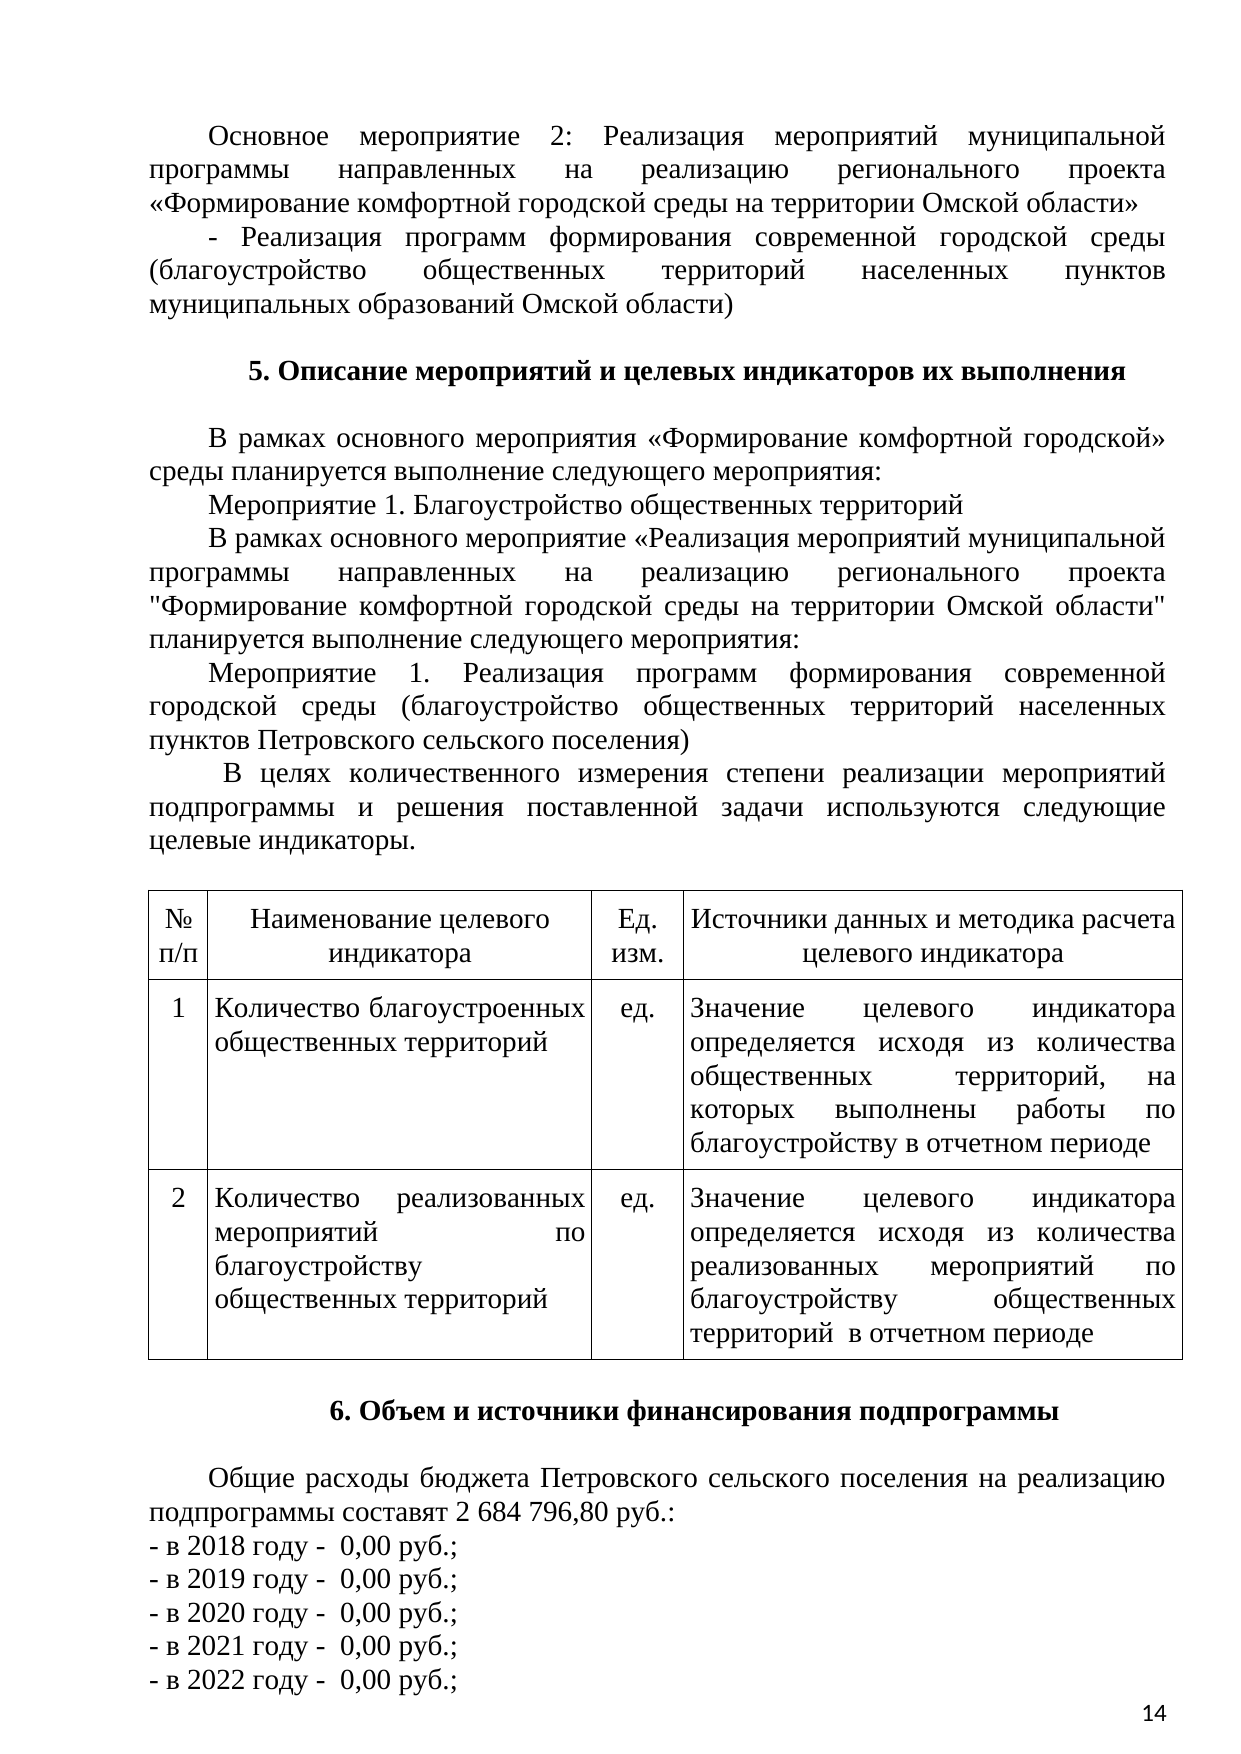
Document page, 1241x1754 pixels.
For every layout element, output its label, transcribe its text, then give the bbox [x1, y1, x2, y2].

text - в 2019 году - 0,00 руб.; [149, 1561, 1166, 1595]
table_cell Значение целевого индикатора определяется исходя из количества реализованных мероприятий по благоустройству общественных территорий в отчетном периоде [684, 1170, 1182, 1359]
text Мероприятие 1. Благоустройство общественных территорий [149, 487, 1166, 521]
text Основное мероприятие 2: Реализация мероприятий муниципальной программы направленных на реализацию регионального проекта «Формирование комфортной городской среды на территории Омской области» [149, 118, 1166, 219]
text - Реализация программ формирования современной городской среды (благоустройство общественных территорий населенных пунктов муниципальных образований Омской области) [149, 219, 1166, 319]
text Общие расходы бюджета Петровского сельского поселения на реализацию подпрограммы составят 2 684 796,80 руб.: [149, 1461, 1166, 1528]
text - в 2018 году - 0,00 руб.; [149, 1528, 1166, 1561]
text 6. Объем и источники финансирования подпрограммы [149, 1393, 1166, 1427]
table_cell ед. [592, 1170, 683, 1359]
text Мероприятие 1. Реализация программ формирования современной городской среды (благоустройство общественных территорий населенных пунктов Петровского сельского поселения) [149, 655, 1166, 755]
table_header Источники данных и методика расчета целевого индикатора [684, 891, 1182, 979]
table_cell 1 [149, 980, 207, 1169]
text В целях количественного измерения степени реализации мероприятий подпрограммы и решения поставленной задачи используются следующие целевые индикаторы. [149, 755, 1166, 856]
text - в 2020 году - 0,00 руб.; [149, 1595, 1166, 1628]
table_cell Количество благоустроенных общественных территорий [208, 980, 591, 1169]
text - в 2021 году - 0,00 руб.; [149, 1628, 1166, 1662]
table_cell Значение целевого индикатора определяется исходя из количества общественных территорий, на которых выполнены работы по благоустройству в отчетном периоде [684, 980, 1182, 1169]
text В рамках основного мероприятие «Реализация мероприятий муниципальной программы направленных на реализацию регионального проекта "Формирование комфортной городской среды на территории Омской области" планируется выполнение следующего мероприятия: [149, 521, 1166, 655]
table_header Наименование целевого индикатора [208, 891, 591, 979]
table_cell Количество реализованных мероприятий по благоустройству общественных территорий [208, 1170, 591, 1359]
text 5. Описание мероприятий и целевых индикаторов их выполнения [149, 353, 1166, 386]
table_header Ед. изм. [592, 891, 683, 979]
table_header № п/п [149, 891, 207, 979]
text - в 2022 году - 0,00 руб.; [149, 1662, 1166, 1695]
table_cell ед. [592, 980, 683, 1169]
text В рамках основного мероприятия «Формирование комфортной городской» среды планируется выполнение следующего мероприятия: [149, 420, 1166, 487]
table_cell 2 [149, 1170, 207, 1359]
